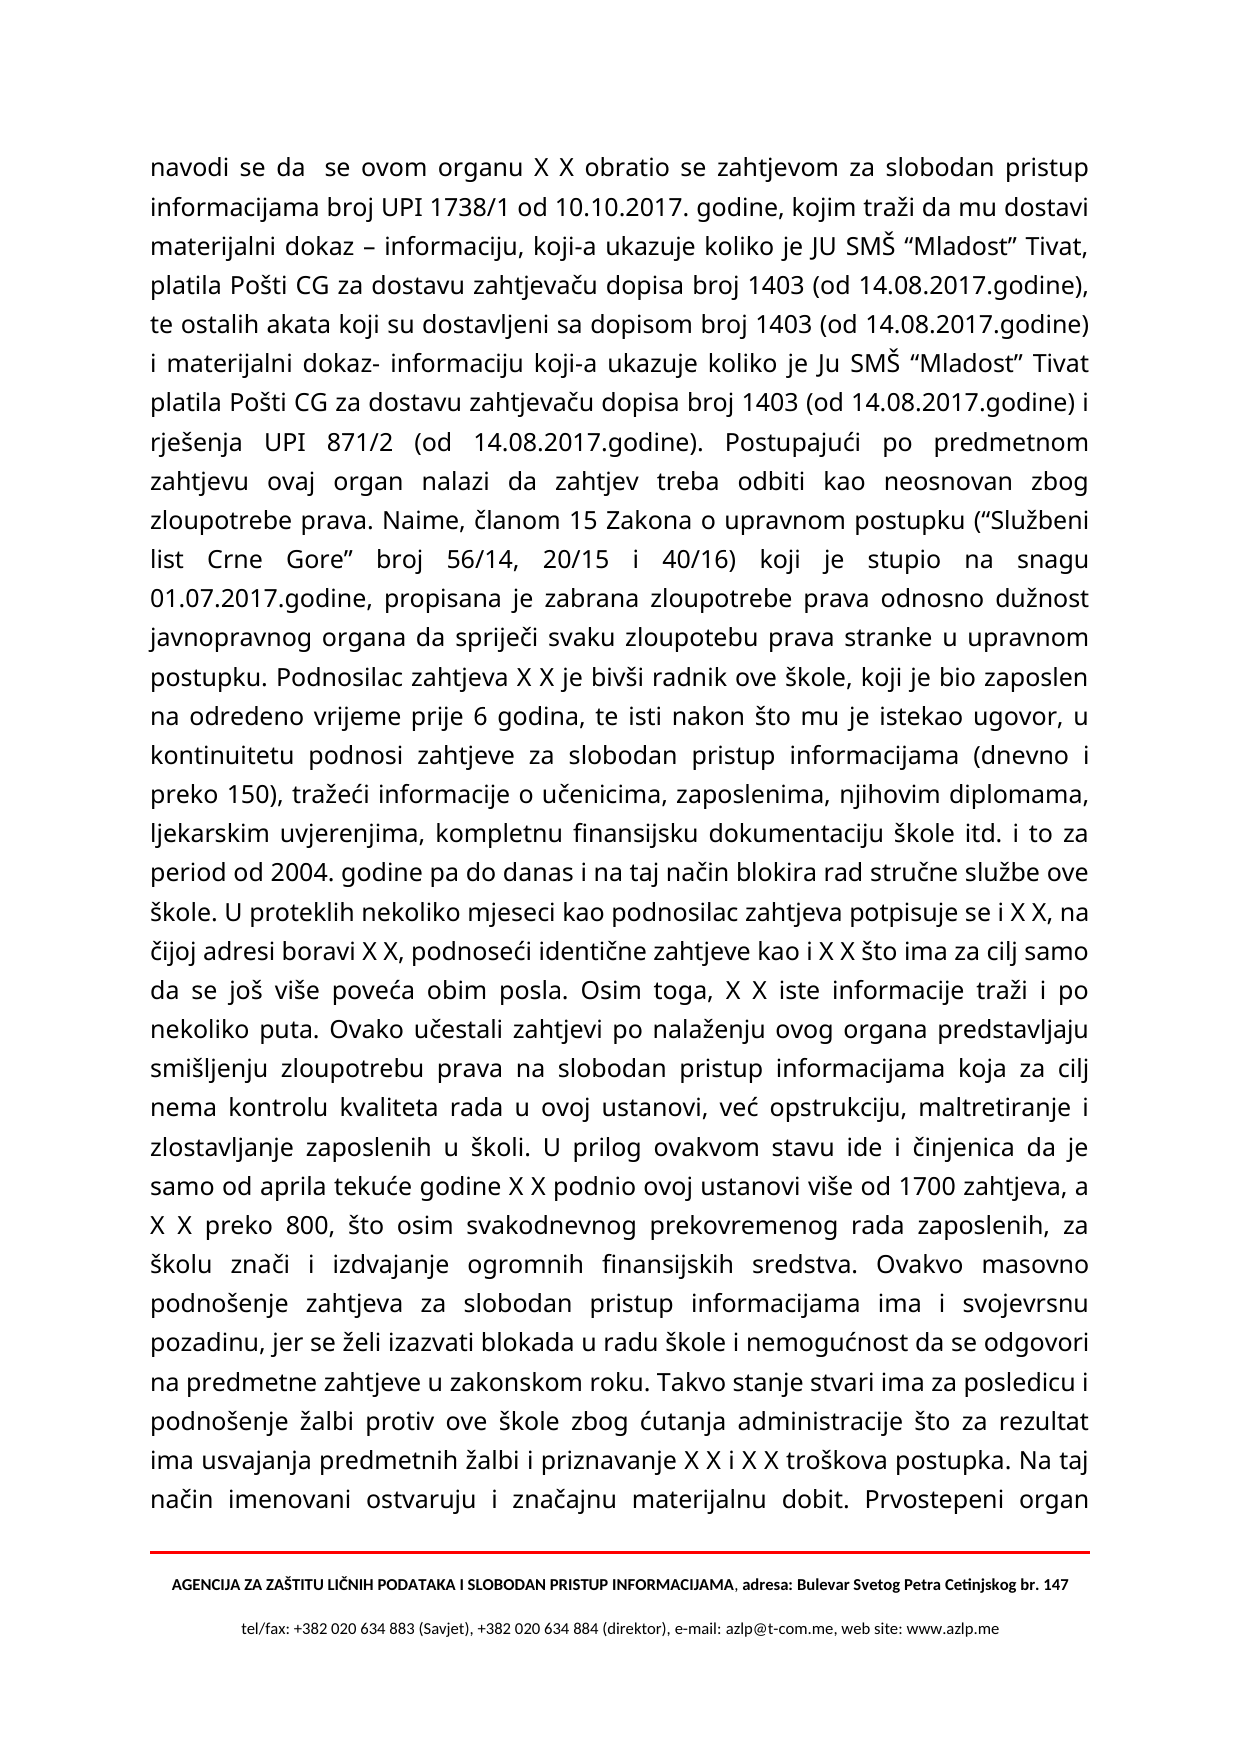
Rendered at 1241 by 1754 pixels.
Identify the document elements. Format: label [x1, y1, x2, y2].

text [150, 150, 1090, 1516]
